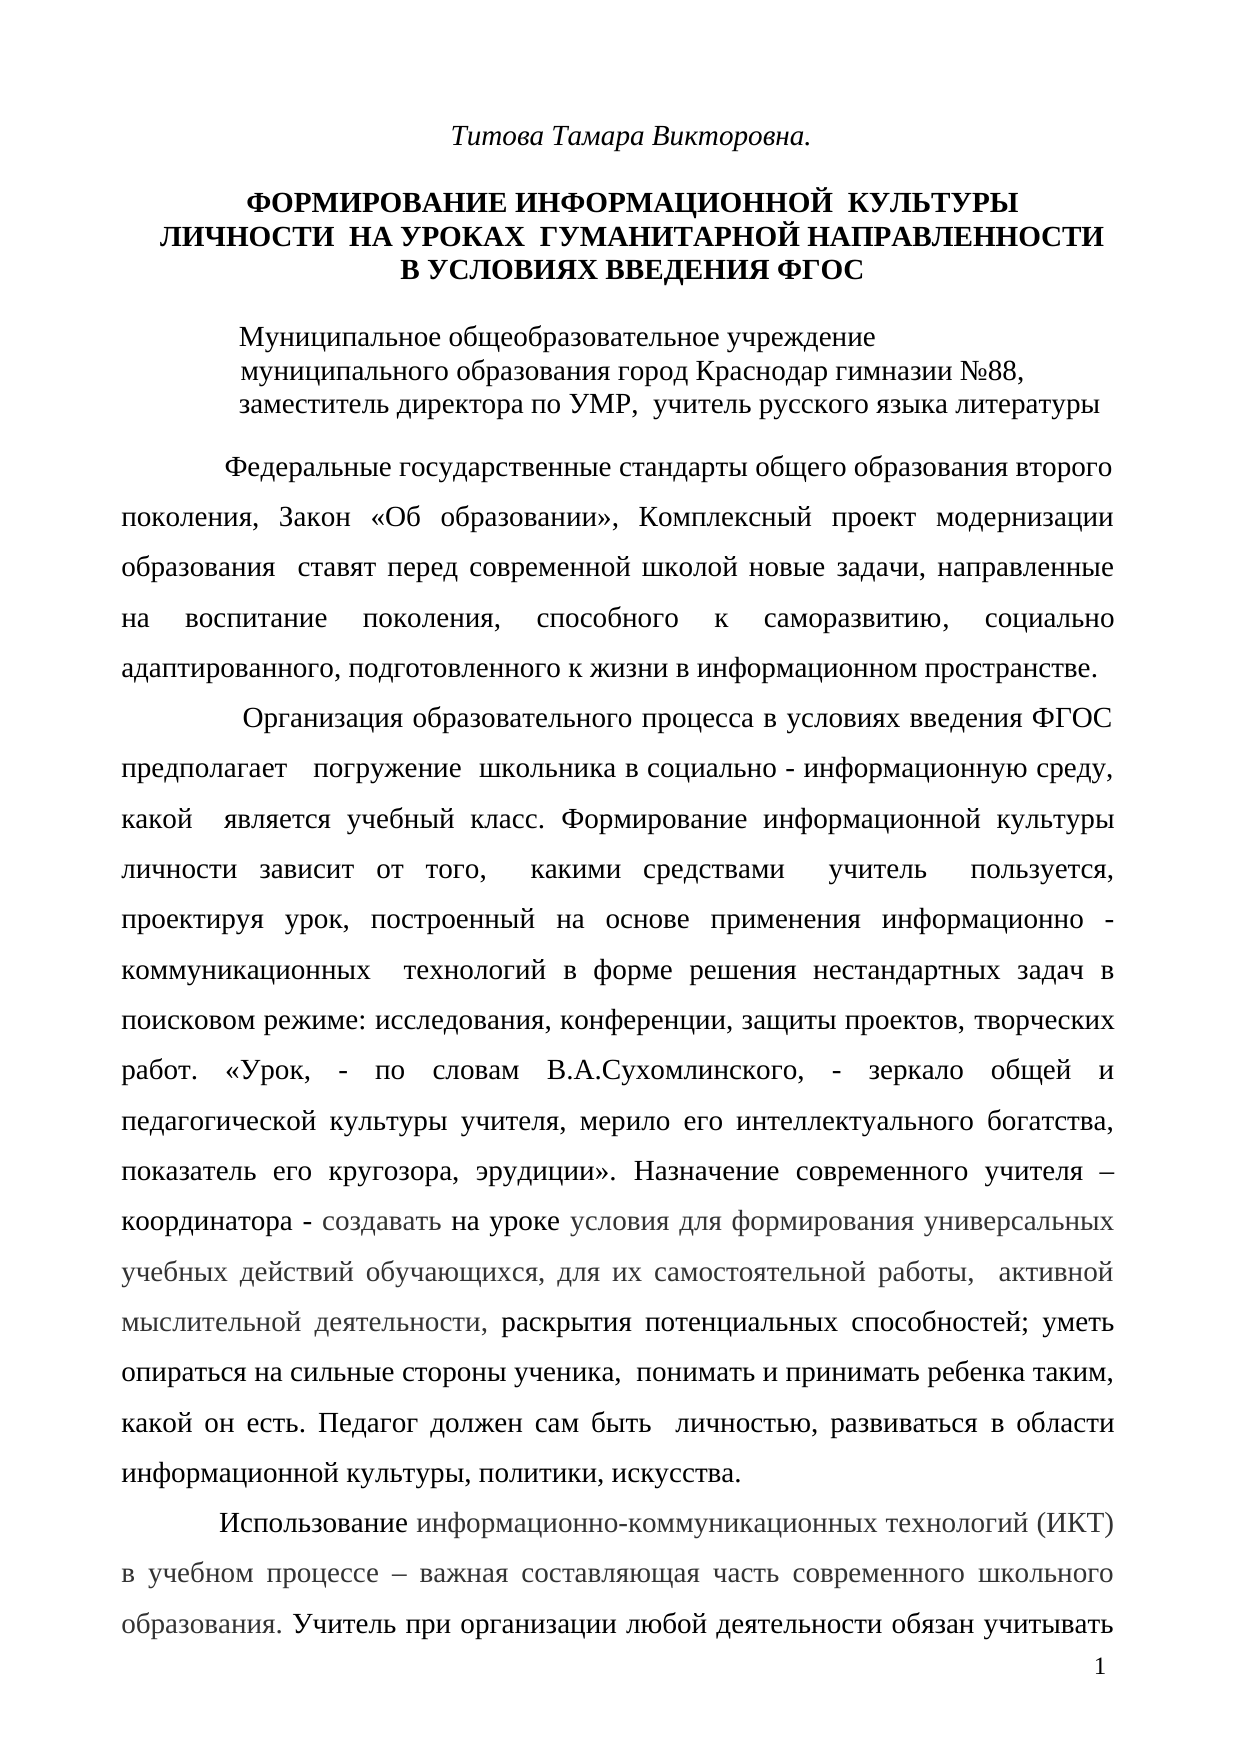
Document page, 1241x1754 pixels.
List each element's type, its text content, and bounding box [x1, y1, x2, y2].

text ФОРМИРОВАНИЕ ИНФОРМАЦИОННОЙ КУЛЬТУРЫ ЛИЧНОСТИ НА УРОКАХ ГУМАНИТАРНОЙ НАПРАВЛЕННОСТИ В УСЛОВИЯХ ВВЕДЕНИЯ ФГОС [158, 185, 1106, 286]
text заместитель директора по УМР, учитель русского языка литературы [158, 386, 1106, 420]
text муниципального образования город Краснодар гимназии №88, [158, 353, 1106, 386]
text Федеральные государственные стандарты общего образования второго поколения, Закон «Об образовании», Комплексный проект модернизации образования ставят перед современной школой новые задачи, направленные на воспитание поколения, способного к саморазвитию, социально адаптированного, подготовленного к жизни в информационном пространстве. [121, 449, 1115, 683]
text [121, 1505, 1115, 1639]
text Титова Тамара Викторовна. [158, 118, 1106, 152]
text Муниципальное общеобразовательное учреждение [158, 319, 1106, 353]
text Организация образовательного процесса в условиях введения ФГОС предполагает погружение школьника в социально - информационную среду, какой является учебный класс. Формирование информационной культуры личности зависит от того, какими средствами учитель пользуется, проектируя урок, построенный на основе применения информационно - коммуникационных технологий в форме решения нестандартных задач в поисковом режиме: исследования, конференции, защиты проектов, творческих работ. «Урок, - по словам В.А.Сухомлинского, - зеркало общей и педагогической культуры учителя, мерило его интеллектуального богатства, показатель его кругозора, эрудиции». Назначение современного учителя – координатора - создавать на уроке условия для формирования универсальных учебных действий обучающихся, для их самостоятельной работы, активной мыслительной деятельности, раскрытия потенциальных способностей; уметь опираться на сильные стороны ученика, понимать и принимать ребенка таким, какой он есть. Педагог должен сам быть личностью, развиваться в области информационной культуры, политики, искусства. [121, 734, 1115, 1488]
